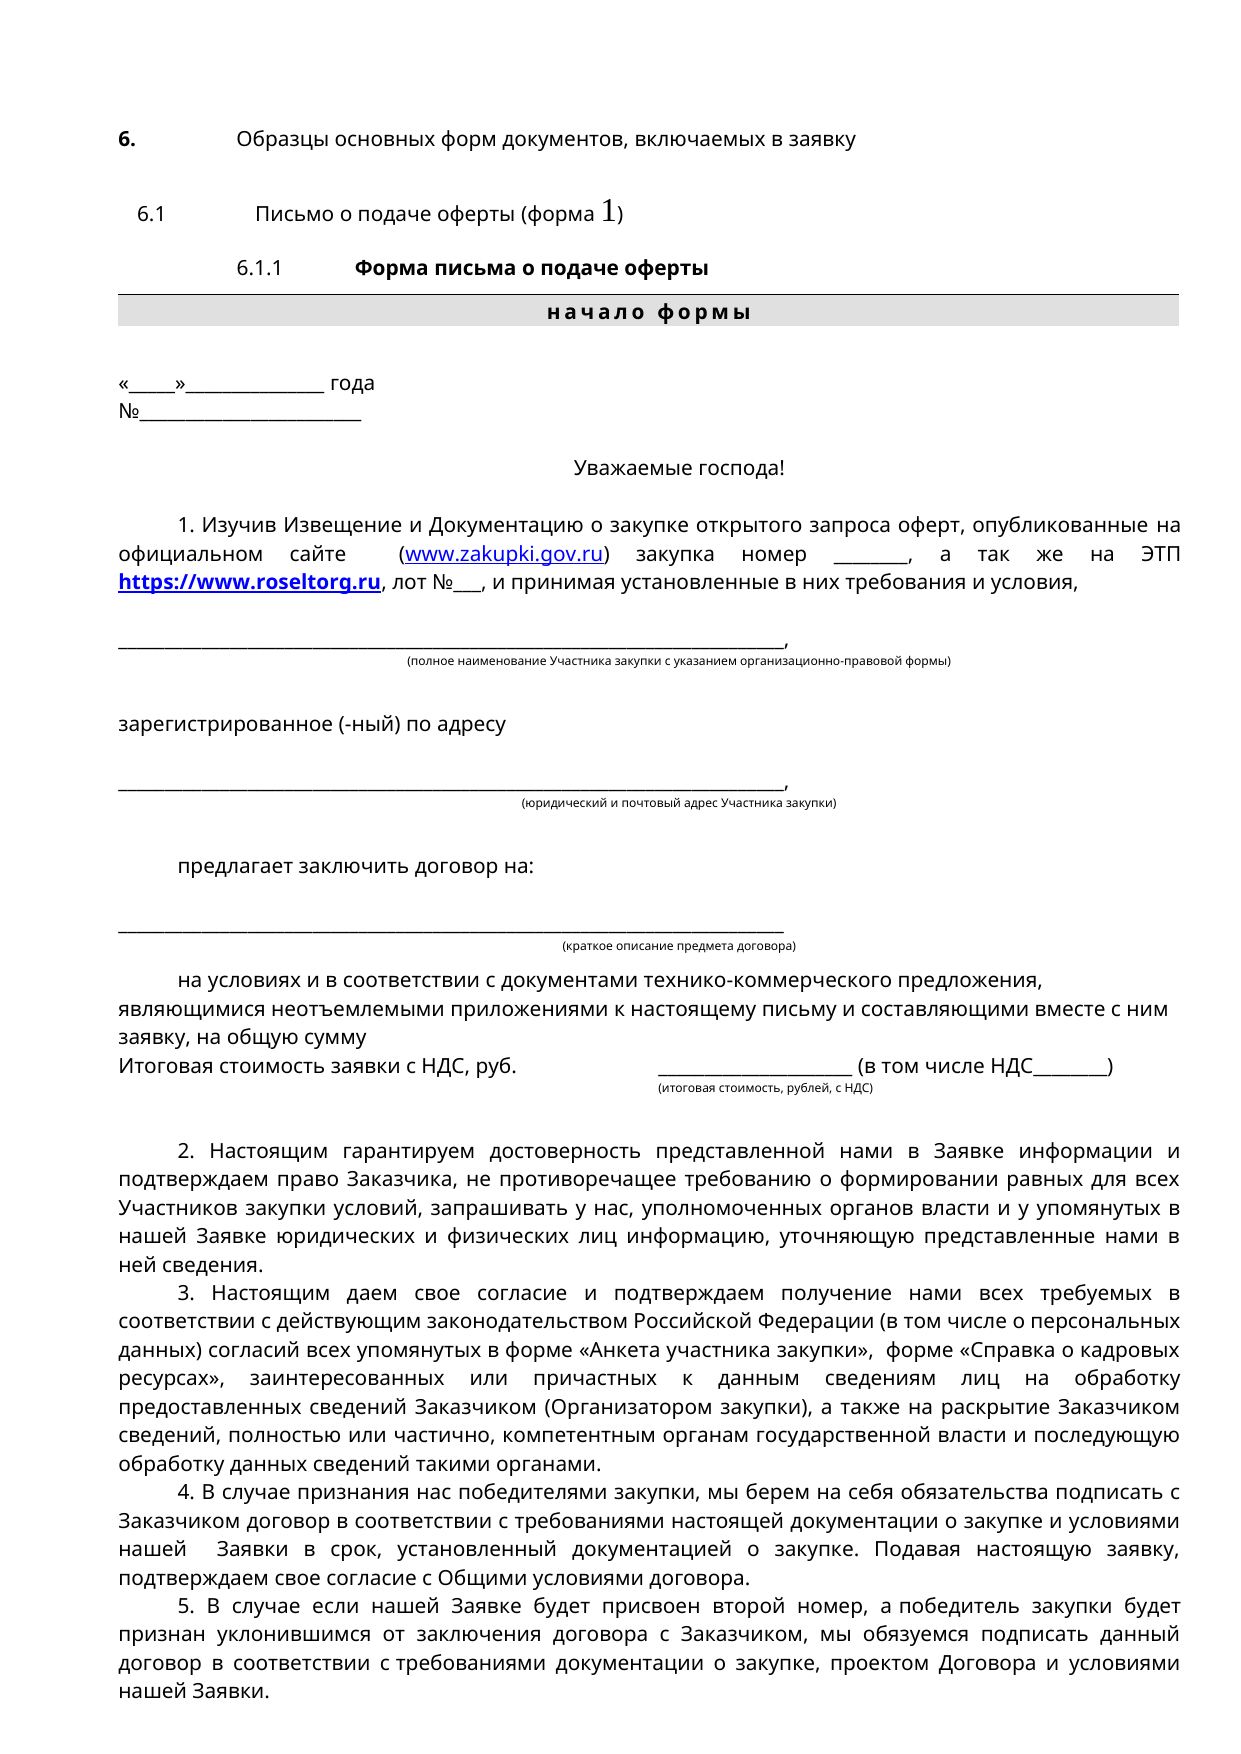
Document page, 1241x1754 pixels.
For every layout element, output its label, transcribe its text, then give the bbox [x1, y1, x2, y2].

text (юридический и почтовый адрес Участника закупки) [118, 795, 1181, 823]
text «_____»_______________ года [118, 368, 635, 397]
text 2. Настоящим гарантируем достоверность представленной нами в Заявке информации и подтверждаем право Заказчика, не противоречащее требованию о формировании равных для всех Участников закупки условий, запрашивать у нас, уполномоченных органов власти и у упомянутых в нашей Заявке юридических и физических лиц информацию, уточняющую представленные нами в ней сведения. [118, 1136, 1181, 1278]
text 4. В случае признания нас победителями закупки, мы берем на себя обязательства подписать с Заказчиком договор в соответствии с требованиями настоящей документации о закупке и условиями нашей Заявки в срок, установленный документацией о закупке. Подавая настоящую заявку, подтверждаем свое согласие с Общими условиями договора. [118, 1477, 1181, 1591]
text ________________________________________________________________________, [118, 766, 1181, 795]
text 1. Изучив Извещение и Документацию о закупке открытого запроса оферт, опубликованные на официальном сайте (www.zakupki.gov.ru) закупка номер ________, а так же на ЭТП https://www.roseltorg.ru, лот №___, и принимая установленные в них требования и условия, [118, 510, 1181, 596]
text (полное наименование Участника закупки с указанием организационно-правовой формы) [118, 653, 1181, 681]
text предлагает заключить договор на: [118, 852, 1181, 880]
subtitle Образцы основных форм документов, включаемых в заявку [118, 124, 1181, 152]
list Форма письма о подаче оферты [236, 253, 1181, 282]
table_header _____________________ (в том числе НДС________) (итоговая стоимость, рублей, с НДС) [647, 1051, 1187, 1108]
text на условиях и в соответствии с документами технико-коммерческого предложения, являющимися неотъемлемыми приложениями к настоящему письму и составляющими вместе с ним заявку, на общую сумму [118, 965, 1181, 1051]
text ________________________________________________________________________, [118, 624, 1181, 653]
subtitle Письмо о подаче оферты (форма 1) [137, 190, 1181, 228]
text ________________________________________________________________________ [118, 908, 1181, 937]
text №________________________ [118, 397, 635, 425]
table_header Итоговая стоимость заявки с НДС, руб. [107, 1051, 647, 1108]
text 5. В случае если нашей Заявке будет присвоен второй номер, а победитель закупки будет признан уклонившимся от заключения договора с Заказчиком, мы обязуемся подписать данный договор в соответствии с требованиями документации о закупке, проектом Договора и условиями нашей Заявки. [118, 1591, 1181, 1705]
text зарегистрированное (-ный) по адресу [118, 709, 1181, 738]
text начало формы [118, 295, 1179, 326]
text 3. Настоящим даем свое согласие и подтверждаем получение нами всех требуемых в соответствии с действующим законодательством Российской Федерации (в том числе о персональных данных) согласий всех упомянутых в форме «Анкета участника закупки», форме «Справка о кадровых ресурсах», заинтересованных или причастных к данным сведениям лиц на обработку предоставленных сведений Заказчиком (Организатором закупки), а также на раскрытие Заказчиком сведений, полностью или частично, компетентным органам государственной власти и последующую обработку данных сведений такими органами. [118, 1278, 1181, 1477]
text (краткое описание предмета договора) [118, 937, 1181, 965]
text Уважаемые господа! [118, 453, 1181, 482]
